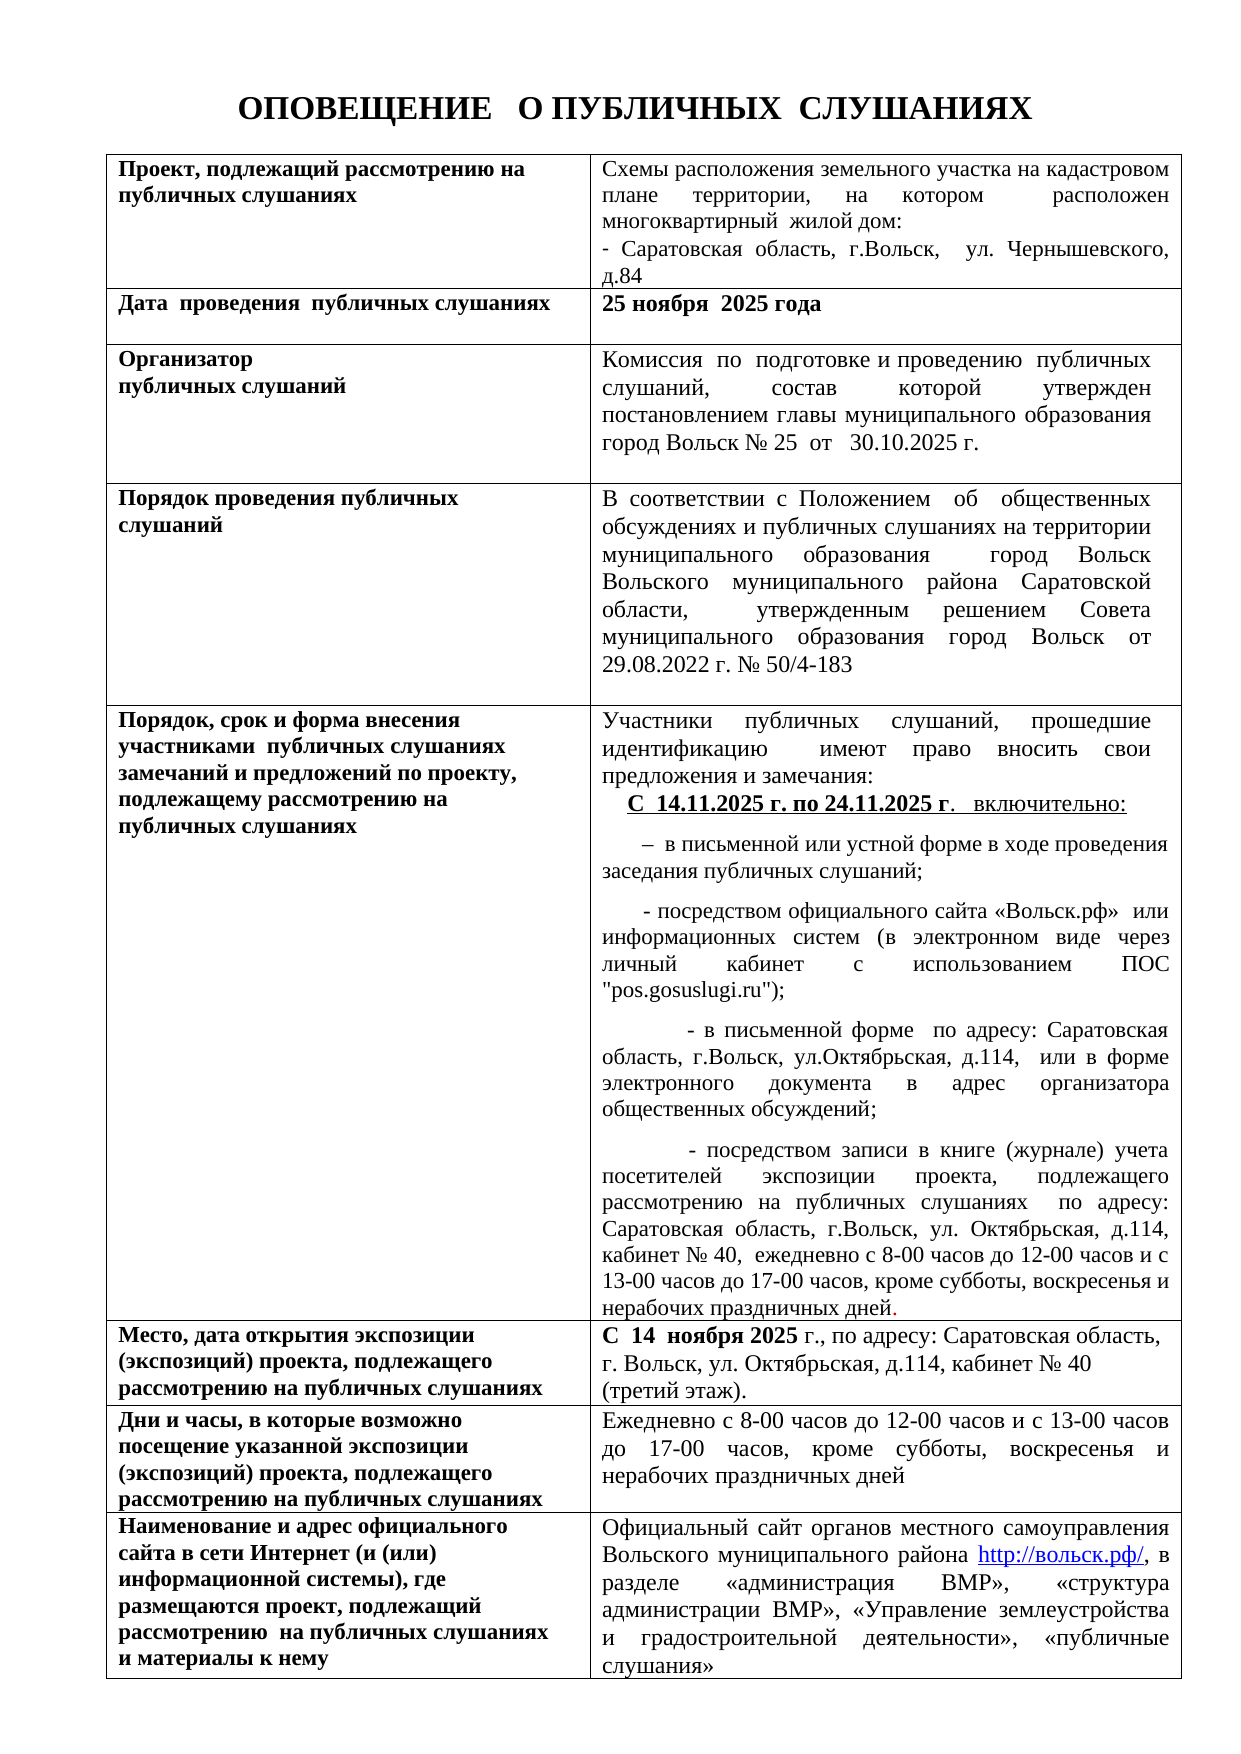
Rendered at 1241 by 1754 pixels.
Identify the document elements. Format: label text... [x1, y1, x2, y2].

table_cell Организатор публичных слушаний [107, 345, 590, 483]
table_cell В соответствии с Положением об общественных обсуждениях и публичных слушаниях на территории муниципального образования город Вольск Вольского муниципального района Саратовской области, утвержденным решением Совета муниципального образования город Вольск от 29.08.2022 г. № 50/4-183 [591, 484, 1181, 705]
table_cell С 14 ноября 2025 г., по адресу: Саратовская область, г. Вольск, ул. Октябрьская, д.114, кабинет № 40 (третий этаж). [591, 1321, 1181, 1405]
table_cell Порядок, срок и форма внесения участниками публичных слушаниях замечаний и предложений по проекту, подлежащему рассмотрению на публичных слушаниях [107, 706, 590, 1320]
table_cell Официальный сайт органов местного самоуправления Вольского муниципального района http://вольск.рф/, в разделе «администрация ВМР», «структура администрации ВМР», «Управление землеустройства и градостроительной деятельности», «публичные слушания» [591, 1513, 1181, 1678]
table_cell Комиссия по подготовке и проведению публичных слушаний, состав которой утвержден постановлением главы муниципального образования город Вольск № 25 от 30.10.2025 г. [591, 345, 1181, 483]
table_cell Дата проведения публичных слушаниях [107, 289, 590, 344]
table_cell Участники публичных слушаний, прошедшие идентификацию имеют право вносить свои предложения и замечания: С 14.11.2025 г. по 24.11.2025 г. включительно: – в письменной или устной форме в ходе проведения заседания публичных слушаний; - посредством официального сайта «Вольск.рф» или информационных систем (в электронном виде через личный кабинет с использованием ПОС "pos.gosuslugi.ru"); - в письменной форме по адресу: Саратовская область, г.Вольск, ул.Октябрьская, д.114, или в форме электронного документа в адрес организатора общественных обсуждений; - посредством записи в книге (журнале) учета посетителей экспозиции проекта, подлежащего рассмотрению на публичных слушаниях по адресу: Саратовская область, г.Вольск, ул. Октябрьская, д.114, кабинет № 40, ежедневно с 8-00 часов до 12-00 часов и с 13-00 часов до 17-00 часов, кроме субботы, воскресенья и нерабочих праздничных дней. [591, 706, 1181, 1320]
table_cell Порядок проведения публичных слушаний [107, 484, 590, 705]
table_cell Дни и часы, в которые возможно посещение указанной экспозиции (экспозиций) проекта, подлежащего рассмотрению на публичных слушаниях [107, 1406, 590, 1512]
table_cell Место, дата открытия экспозиции (экспозиций) проекта, подлежащего рассмотрению на публичных слушаниях [107, 1321, 590, 1405]
table_cell Ежедневно с 8-00 часов до 12-00 часов и с 13-00 часов до 17-00 часов, кроме субботы, воскресенья и нерабочих праздничных дней [591, 1406, 1181, 1512]
table_header Схемы расположения земельного участка на кадастровом плане территории, на котором расположен многоквартирный жилой дом: - Саратовская область, г.Вольск, ул. Чернышевского, д.84 [591, 155, 1181, 288]
text ОПОВЕЩЕНИЕ О ПУБЛИЧНЫХ СЛУШАНИЯХ [118, 89, 1152, 127]
table_cell Наименование и адрес официального сайта в сети Интернет (и (или) информационной системы), где размещаются проект, подлежащий рассмотрению на публичных слушаниях и материалы к нему [107, 1513, 590, 1678]
table_cell 25 ноября 2025 года [591, 289, 1181, 344]
table_header Проект, подлежащий рассмотрению на публичных слушаниях [107, 155, 590, 288]
